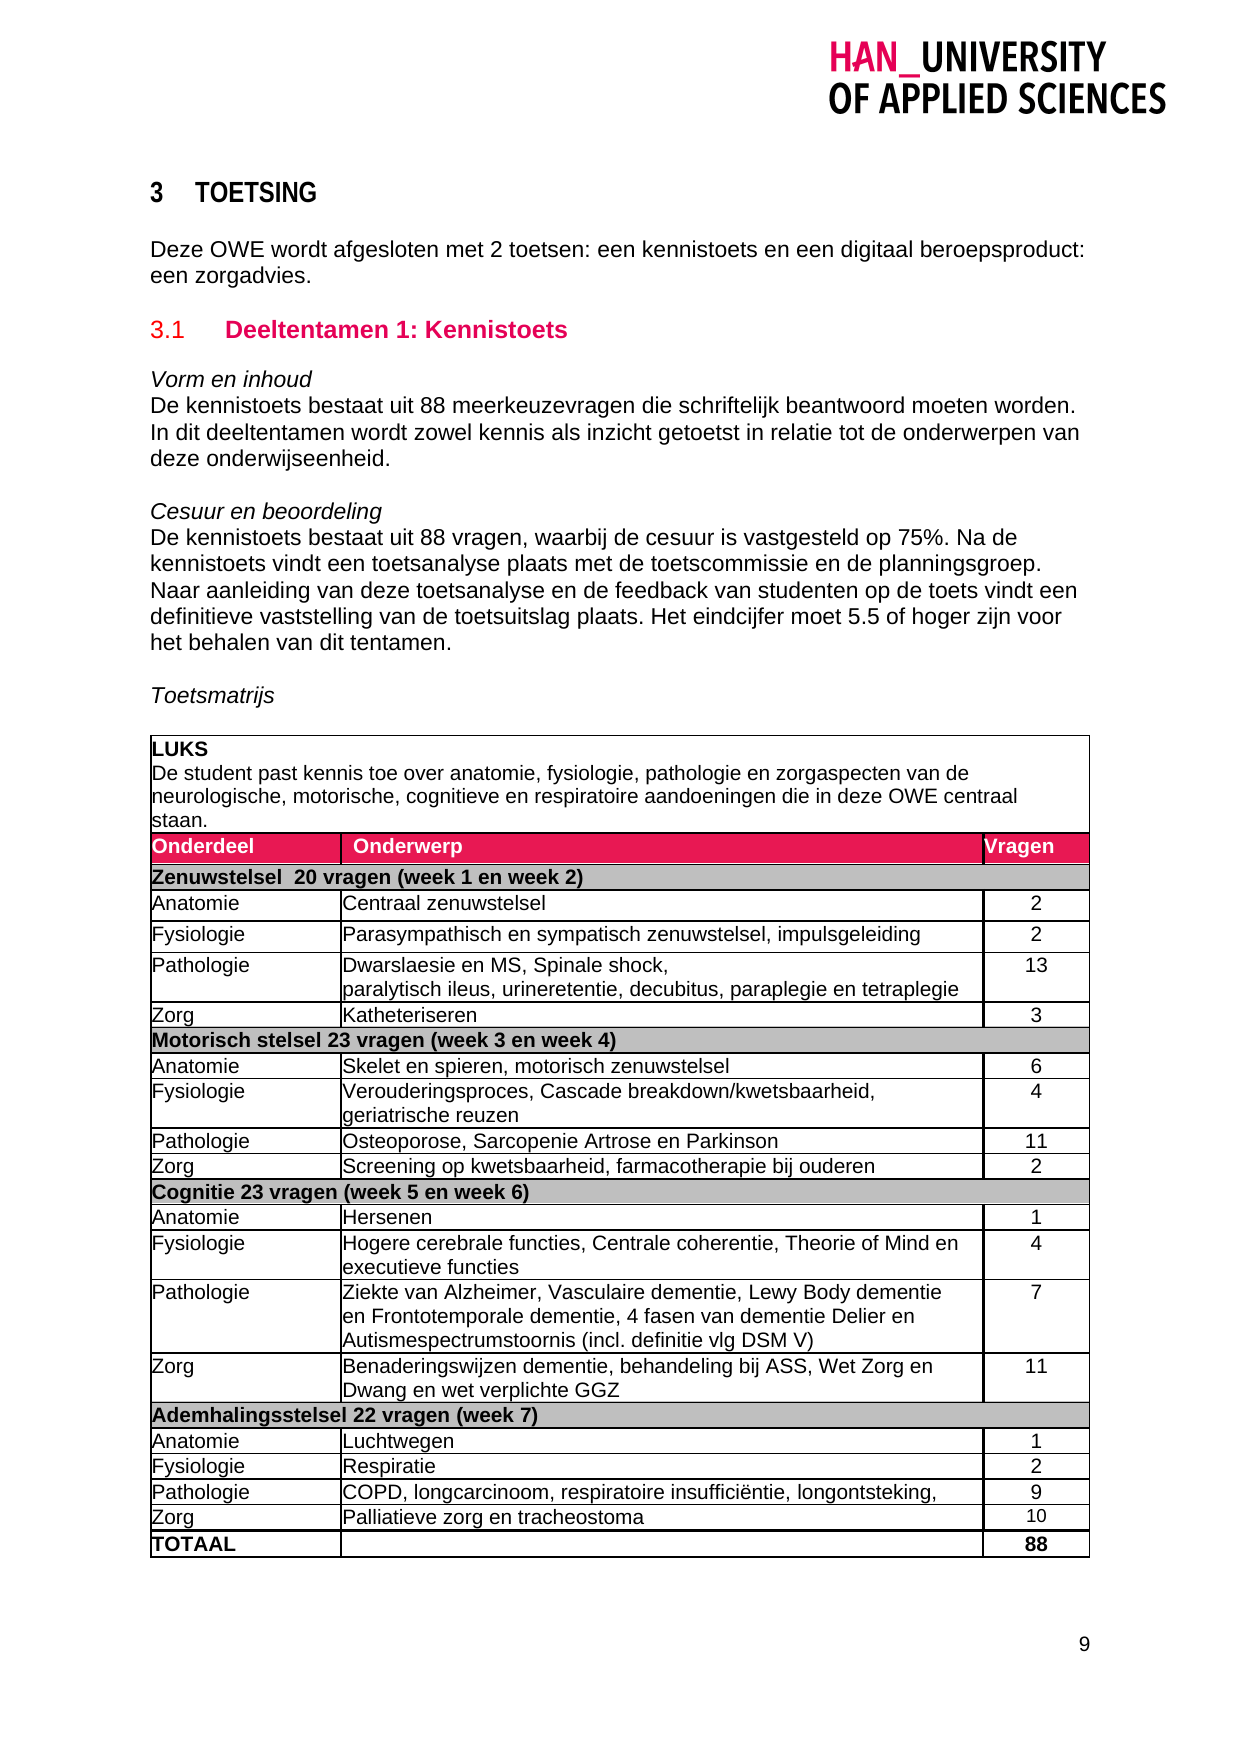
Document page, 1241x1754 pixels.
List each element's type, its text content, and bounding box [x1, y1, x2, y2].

table_cell Hersenen [342, 1205, 982, 1229]
table_cell Benaderingswijzen dementie, behandeling bij ASS, Wet Zorg en Dwang en wet verplichte GGZ [342, 1354, 982, 1401]
table_cell Fysiologie [152, 1231, 340, 1278]
table_cell Palliatieve zorg en tracheostoma [342, 1505, 982, 1529]
table_cell 3 [985, 1003, 1089, 1026]
table_cell Zorg [152, 1354, 340, 1401]
table_cell Hogere cerebrale functies, Centrale coherentie, Theorie of Mind en executieve functies [342, 1231, 982, 1278]
table_cell 2 [985, 922, 1089, 951]
table_cell Luchtwegen [342, 1429, 982, 1452]
table_cell 6 [985, 1054, 1089, 1077]
table_cell Zorg [152, 1154, 340, 1178]
text Deze OWE wordt afgesloten met 2 toetsen: een kennistoets en een digitaal beroepsproduct: een zorgadvies. [150, 236, 1090, 288]
table_cell Skelet en spieren, motorisch zenuwstelsel [342, 1054, 982, 1077]
table_cell Motorisch stelsel 23 vragen (week 3 en week 4) [152, 1028, 1089, 1052]
table_cell Respiratie [342, 1454, 982, 1478]
table_cell Onderwerp [342, 834, 982, 863]
table_cell 10 [985, 1505, 1089, 1529]
table_cell Ziekte van Alzheimer, Vasculaire dementie, Lewy Body dementie en Frontotemporale dementie, 4 fasen van dementie Delier en Autismespectrumstoornis (incl. definitie vlg DSM V) [342, 1280, 982, 1352]
table_cell Vragen [985, 834, 1089, 863]
table_cell Anatomie [152, 1429, 340, 1452]
table_cell 1 [985, 1429, 1089, 1452]
table_cell 2 [985, 1154, 1089, 1178]
picture [0, 0, 1241, 212]
table_cell [342, 1532, 982, 1556]
subtitle Toetsing [150, 175, 1090, 208]
text Vorm en inhoud [150, 366, 1090, 392]
table_cell Parasympathisch en sympatisch zenuwstelsel, impulsgeleiding [342, 922, 982, 951]
table_cell Cognitie 23 vragen (week 5 en week 6) [152, 1180, 1089, 1203]
table_cell Anatomie [152, 891, 340, 920]
table_cell Verouderingsproces, Cascade breakdown/kwetsbaarheid, geriatrische reuzen [342, 1079, 982, 1127]
table_cell Fysiologie [152, 922, 340, 951]
table_cell 13 [985, 953, 1089, 1001]
text De kennistoets bestaat uit 88 vragen, waarbij de cesuur is vastgesteld op 75%. Na de kennistoets vindt een toetsanalyse plaats met de toetscommissie en de planningsgroep. Naar aanleiding van deze toetsanalyse en de feedback van studenten op de toets vindt een definitieve vaststelling van de toetsuitslag plaats. Het eindcijfer moet 5.5 of hoger zijn voor het behalen van dit tentamen. [150, 524, 1090, 656]
table_cell 4 [985, 1079, 1089, 1127]
table_cell Anatomie [152, 1054, 340, 1077]
table_cell Dwarslaesie en MS, Spinale shock, paralytisch ileus, urineretentie, decubitus, paraplegie en tetraplegie [342, 953, 982, 1001]
table_cell Zorg [152, 1003, 340, 1026]
text Cesuur en beoordeling [150, 498, 1090, 524]
table_cell Zenuwstelsel 20 vragen (week 1 en week 2) [152, 865, 1089, 889]
table_cell 2 [985, 891, 1089, 920]
table_cell Pathologie [152, 1280, 340, 1352]
table_cell 9 [985, 1480, 1089, 1503]
table_cell 88 [984, 1532, 1089, 1556]
table_cell 7 [985, 1280, 1089, 1352]
text Toetsmatrijs [150, 682, 1090, 708]
table_cell TOTAAL [152, 1532, 340, 1556]
table_cell Fysiologie [152, 1454, 340, 1478]
table_cell Fysiologie [152, 1079, 340, 1127]
table_cell Katheteriseren [342, 1003, 982, 1026]
table_header LUKS De student past kennis toe over anatomie, fysiologie, pathologie en zorgaspecten van de neurologische, motorische, cognitieve en respiratoire aandoeningen die in deze OWE centraal staan. [152, 736, 1089, 832]
table_cell Onderdeel [152, 834, 340, 863]
table_cell Pathologie [152, 953, 340, 1001]
table_cell 2 [985, 1454, 1089, 1478]
table_cell Osteoporose, Sarcopenie Artrose en Parkinson [342, 1129, 982, 1152]
table_cell Pathologie [152, 1480, 340, 1503]
text De kennistoets bestaat uit 88 meerkeuzevragen die schriftelijk beantwoord moeten worden. In dit deeltentamen wordt zowel kennis als inzicht getoetst in relatie tot de onderwerpen van deze onderwijseenheid. [150, 392, 1090, 471]
table_cell Screening op kwetsbaarheid, farmacotherapie bij ouderen [342, 1154, 982, 1178]
table_cell Ademhalingsstelsel 22 vragen (week 7) [152, 1403, 1089, 1427]
table_cell Pathologie [152, 1129, 340, 1152]
table_cell Centraal zenuwstelsel [342, 891, 982, 920]
table_cell 11 [985, 1354, 1089, 1401]
table_cell COPD, longcarcinoom, respiratoire insufficiëntie, longontsteking, [342, 1480, 982, 1503]
subtitle Deeltentamen 1: Kennistoets [107, 315, 1090, 343]
table_cell 4 [985, 1231, 1089, 1278]
table_cell Anatomie [152, 1205, 340, 1229]
table_cell 1 [985, 1205, 1089, 1229]
table_cell Zorg [152, 1505, 340, 1529]
table_cell 11 [985, 1129, 1089, 1152]
